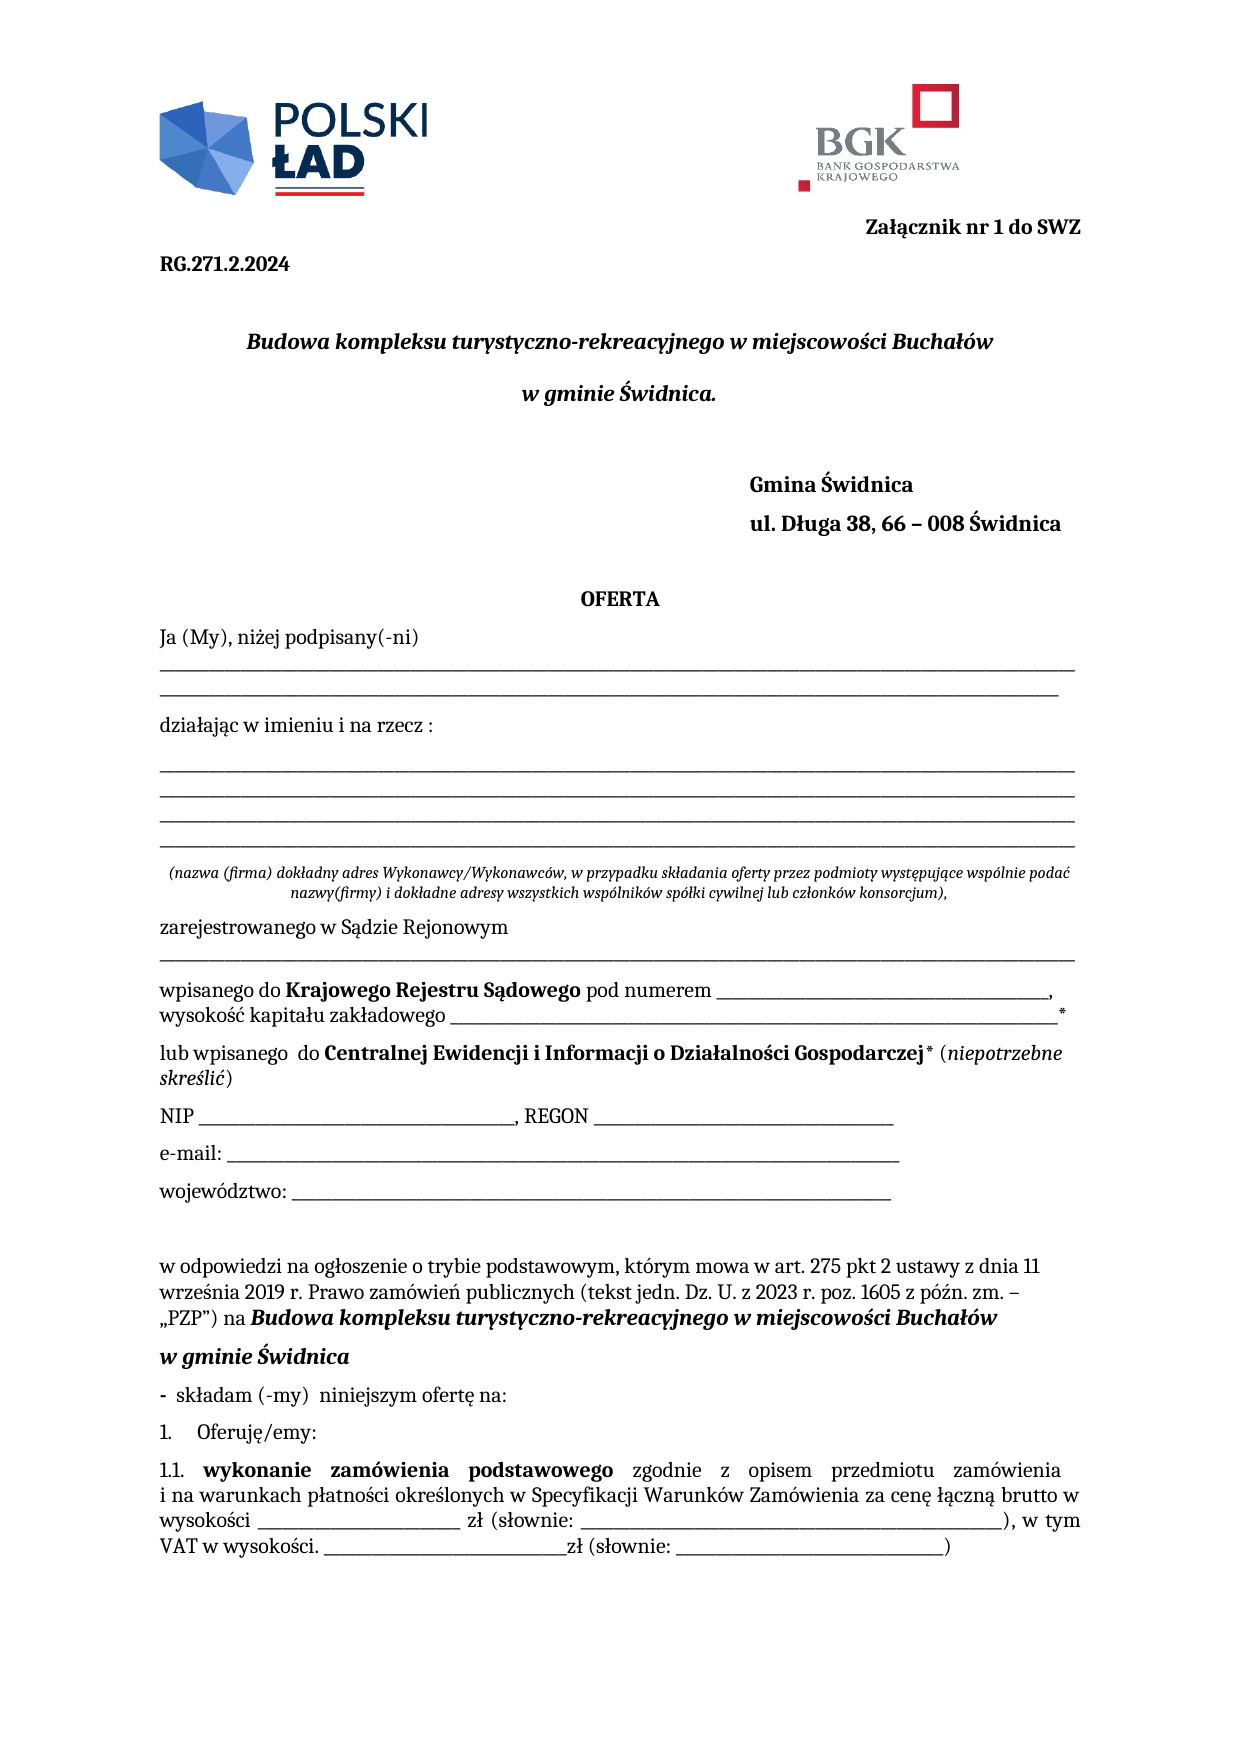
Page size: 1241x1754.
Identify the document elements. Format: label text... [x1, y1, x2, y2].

list Oferuję/emy: [159, 1420, 1081, 1445]
picture [786, 73, 971, 202]
text w gminie Świdnica. [159, 381, 1081, 407]
text lub wpisanego do Centralnej Ewidencji i Informacji o Działalności Gospodarczej* (niepotrzebne skreślić) [159, 1041, 1081, 1091]
text NIP _______________________________________, REGON _____________________________________ [159, 1103, 1081, 1129]
text RG.271.2.2024 [159, 252, 1081, 277]
text Budowa kompleksu turystyczno-rekreacyjnego w miejscowości Buchałów [159, 329, 1081, 355]
text działając w imieniu i na rzecz : [159, 713, 1081, 738]
text (nazwa (firma) dokładny adres Wykonawcy/Wykonawców, w przypadku składania oferty przez podmioty występujące wspólnie podać nazwy(firmy) i dokładne adresy wszystkich wspólników spółki cywilnej lub członków konsorcjum), [159, 864, 1081, 902]
text Ja (My), niżej podpisany(-ni) ________________________________________________________________________________________________________________________________________________________________________________________________________________________________ [159, 625, 1081, 700]
text województwo: __________________________________________________________________________ [159, 1179, 1081, 1204]
text 1.1. wykonanie zamówienia podstawowego zgodnie z opisem przedmiotu zamówienia i na warunkach płatności określonych w Specyfikacji Warunków Zamówienia za cenę łączną brutto w wysokości _________________________ zł (słownie: ____________________________________________________), w tym VAT w wysokości. ______________________________zł (słownie: _________________________________) [159, 1458, 1081, 1559]
text wpisanego do Krajowego Rejestru Sądowego pod numerem _________________________________________, wysokość kapitału zakładowego ___________________________________________________________________________* [159, 978, 1081, 1028]
text w odpowiedzi na ogłoszenie o trybie podstawowym, którym mowa w art. 275 pkt 2 ustawy z dnia 11 września 2019 r. Prawo zamówień publicznych (tekst jedn. Dz. U. z 2023 r. poz. 1605 z późn. zm. – „PZP”) na Budowa kompleksu turystyczno-rekreacyjnego w miejscowości Buchałów [159, 1254, 1081, 1331]
text ____________________________________________________________________________________________________________________________________________________________________________________________________________________________________________________________________________________________________________________________________________________________________________________________________________________________________________________________________ [159, 751, 1081, 851]
text Załącznik nr 1 do SWZ [809, 214, 1081, 240]
text - składam (-my) niniejszym ofertę na: [159, 1382, 1081, 1408]
text Gmina Świdnica [749, 472, 1081, 498]
text w gminie Świdnica [159, 1343, 1081, 1370]
text OFERTA [159, 587, 1081, 612]
picture [159, 101, 427, 196]
text zarejestrowanego w Sądzie Rejonowym _________________________________________________________________________________________________________________ [159, 915, 1081, 965]
text e-mail: ___________________________________________________________________________________ [159, 1141, 1081, 1166]
text ul. Długa 38, 66 – 008 Świdnica [749, 510, 1081, 537]
